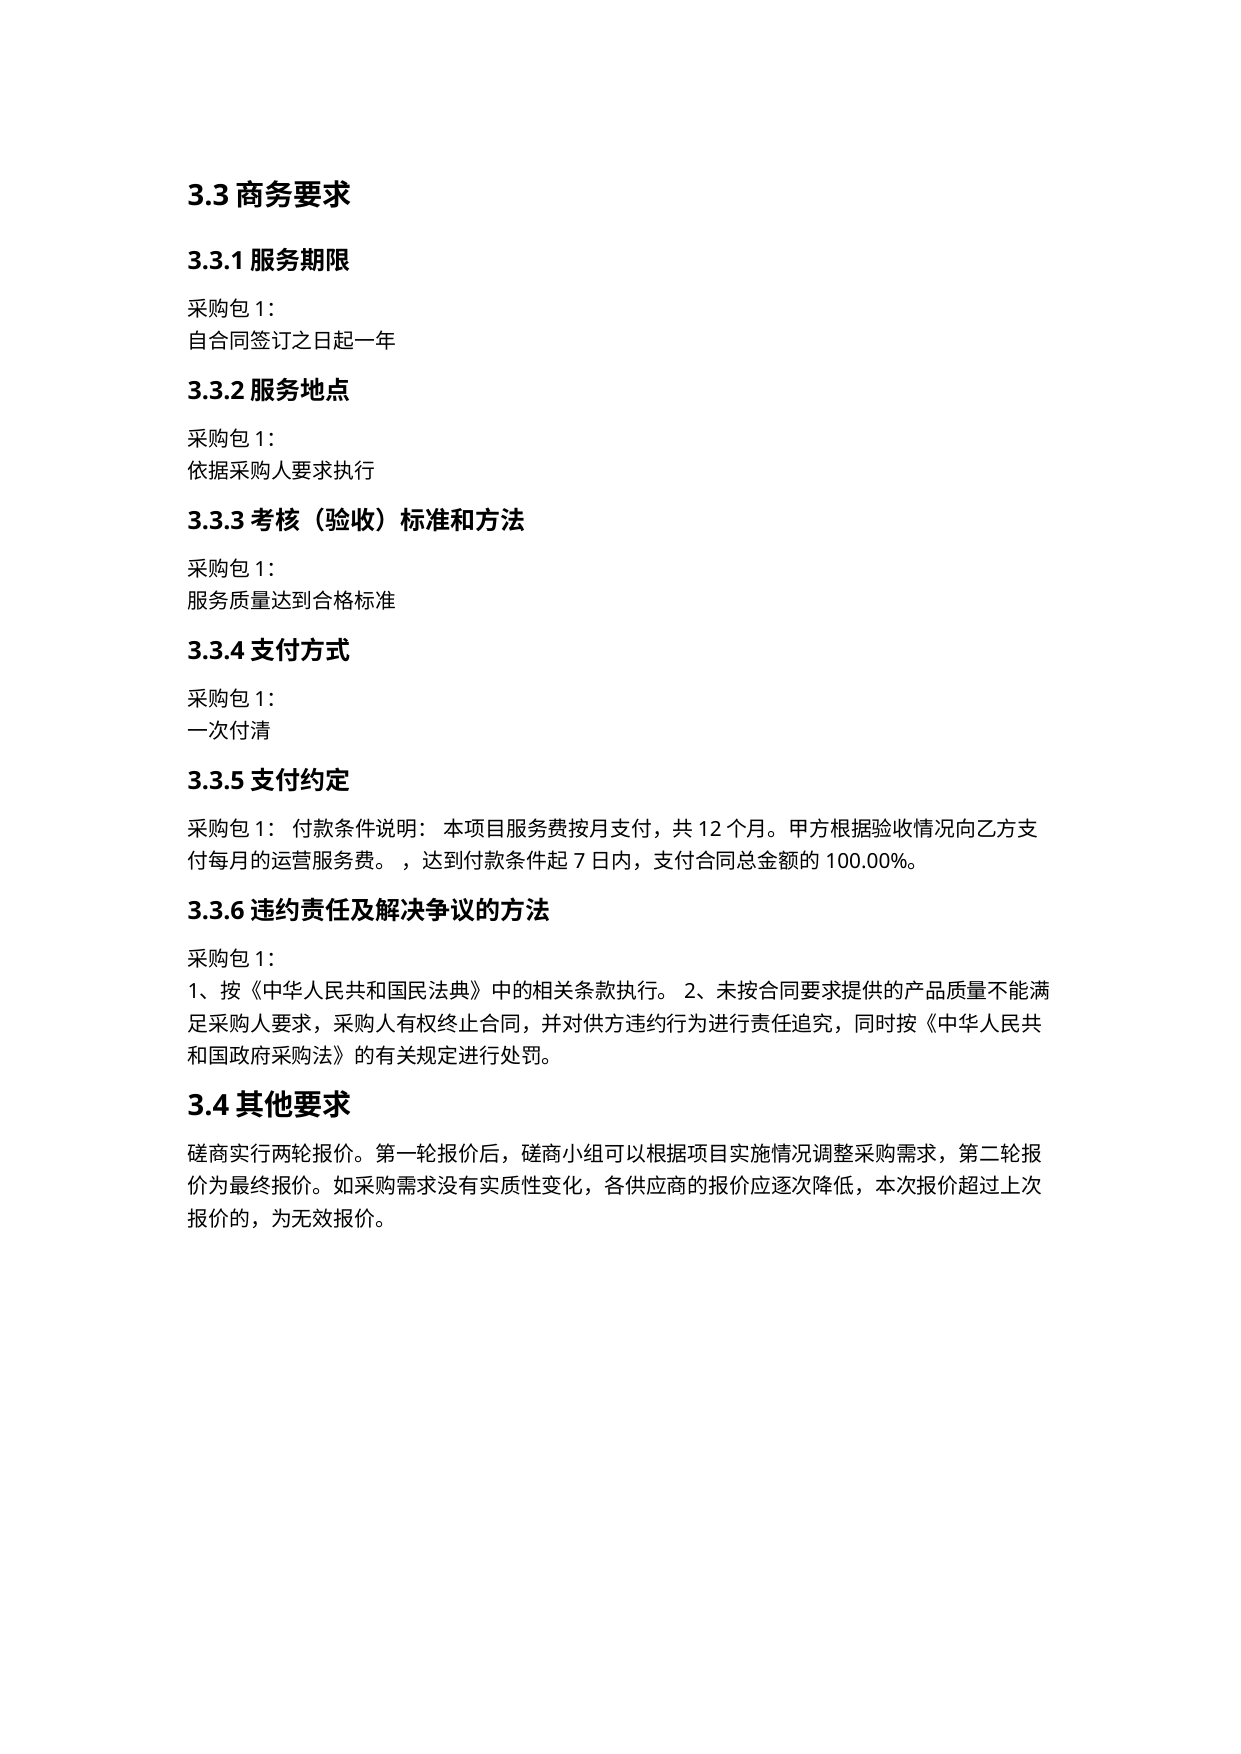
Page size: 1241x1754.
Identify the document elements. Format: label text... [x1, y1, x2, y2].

text 采购包1： [187, 942, 1053, 974]
text 采购包1： [187, 682, 1053, 714]
text 磋商实行两轮报价。第一轮报价后，磋商小组可以根据项目实施情况调整采购需求，第二轮报价为最终报价。如采购需求没有实质性变化，各供应商的报价应逐次降低，本次报价超过上次报价的，为无效报价。 [187, 1137, 1053, 1234]
text 3.3.6违约责任及解决争议的方法 [187, 877, 1053, 942]
text 自合同签订之日起一年 [187, 324, 1053, 357]
text 3.4其他要求 [187, 1072, 1053, 1137]
text 采购包1： 付款条件说明： 本项目服务费按月支付，共12个月。甲方根据验收情况向乙方支付每月的运营服务费。 ，达到付款条件起 7 日内，支付合同总金额的 100.00%。 [187, 812, 1053, 877]
text 3.3商务要求 [187, 162, 1053, 227]
text 3.3.3考核（验收）标准和方法 [187, 487, 1053, 552]
text 服务质量达到合格标准 [187, 584, 1053, 617]
text 3.3.2服务地点 [187, 357, 1053, 422]
text 采购包1： [187, 422, 1053, 454]
text 1、按《中华人民共和国民法典》中的相关条款执行。 2、未按合同要求提供的产品质量不能满足采购人要求，采购人有权终止合同，并对供方违约行为进行责任追究，同时按《中华人民共和国政府采购法》的有关规定进行处罚。 [187, 974, 1053, 1072]
text 依据采购人要求执行 [187, 454, 1053, 487]
text 一次付清 [187, 714, 1053, 747]
text 3.3.5支付约定 [187, 747, 1053, 812]
text 3.3.1服务期限 [187, 227, 1053, 292]
text 3.3.4支付方式 [187, 617, 1053, 682]
text 采购包1： [187, 292, 1053, 324]
text 采购包1： [187, 552, 1053, 584]
